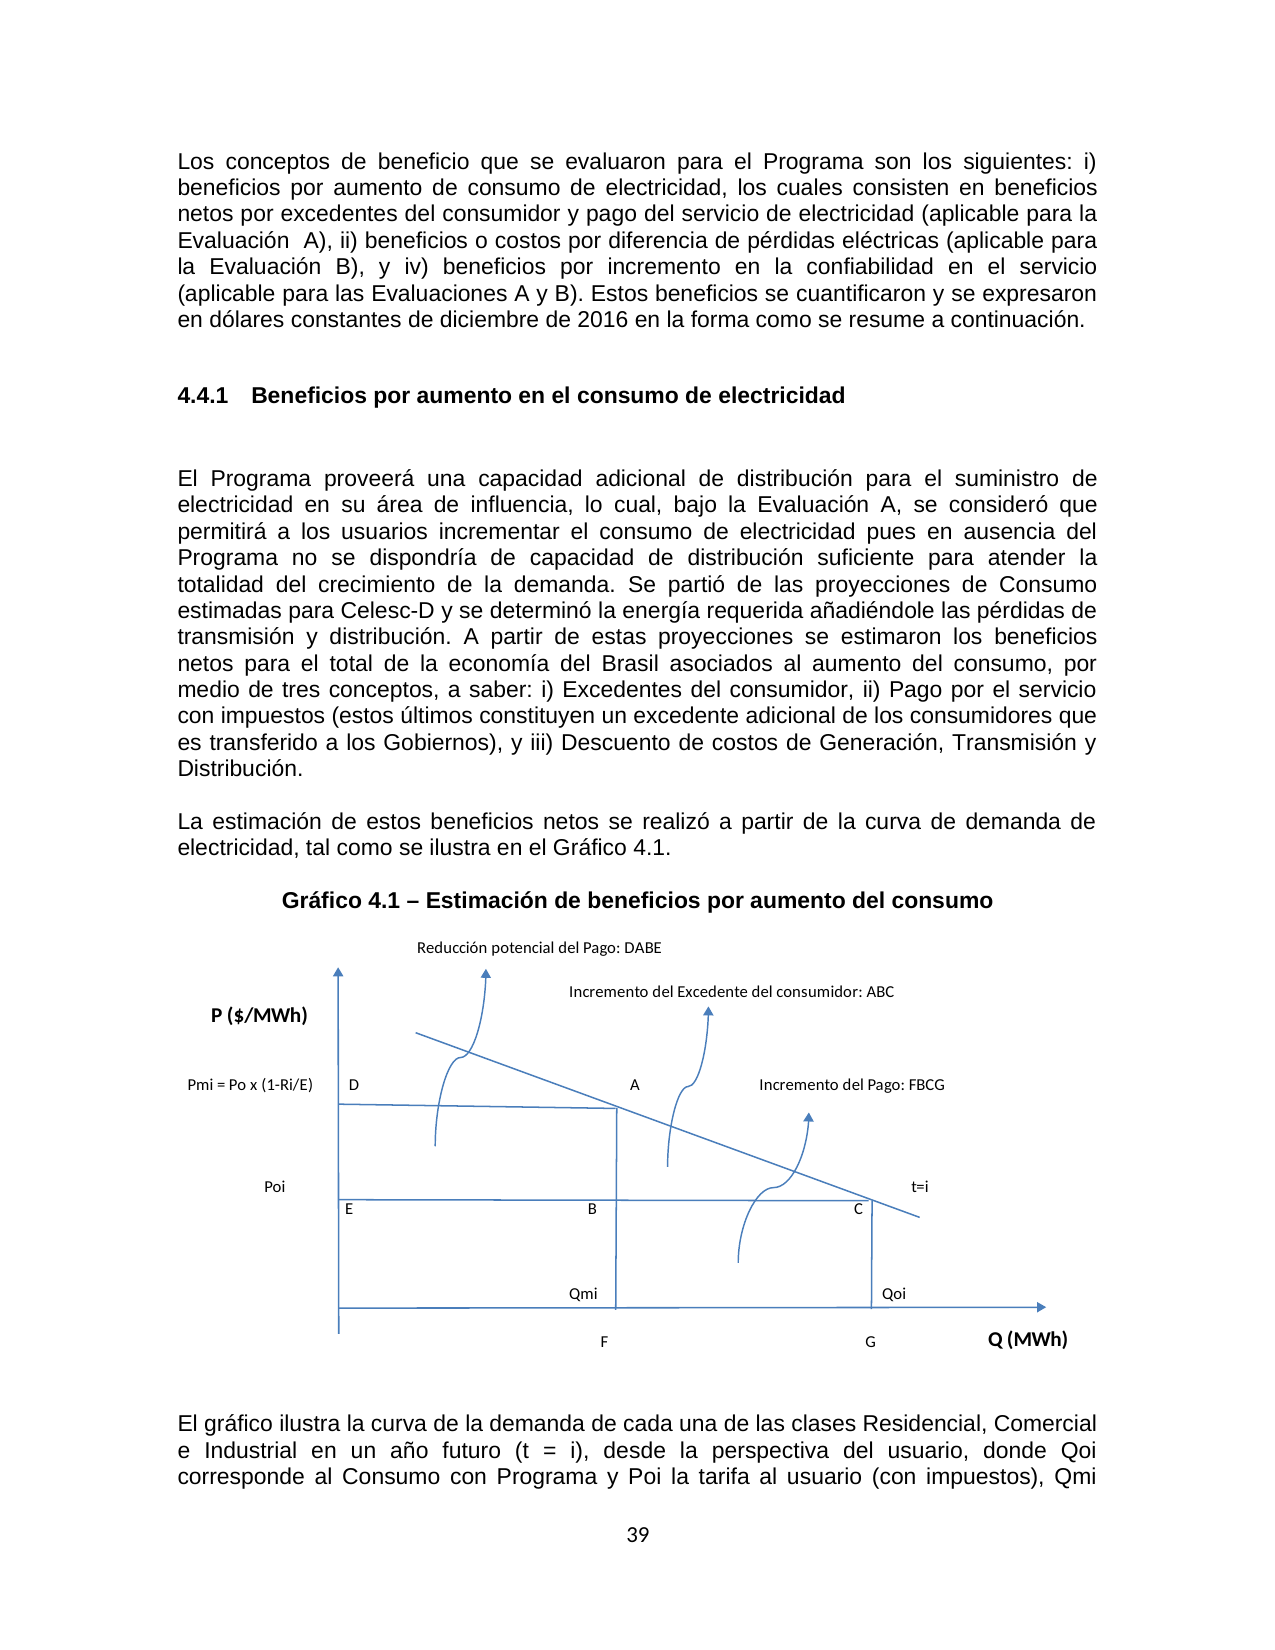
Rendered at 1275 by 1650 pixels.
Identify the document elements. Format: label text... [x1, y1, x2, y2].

text Gráfico 4.1 – Estimación de beneficios por aumento del consumo [177, 887, 1098, 913]
text El Programa proveerá una capacidad adicional de distribución para el suministro de electricidad en su área de influencia, lo cual, bajo la Evaluación A, se consideró que permitirá a los usuarios incrementar el consumo de electricidad pues en ausencia del Programa no se dispondría de capacidad de distribución suficiente para atender la totalidad del crecimiento de la demanda. Se partió de las proyecciones de Consumo estimadas para Celesc-D y se determinó la energía requerida añadiéndole las pérdidas de transmisión y distribución. A partir de estas proyecciones se estimaron los beneficios netos para el total de la economía del Brasil asociados al aumento del consumo, por medio de tres conceptos, a saber: i) Excedentes del consumidor, ii) Pago por el servicio con impuestos (estos últimos constituyen un excedente adicional de los consumidores que es transferido a los Gobiernos), y iii) Descuento de costos de Generación, Transmisión y Distribución. [177, 465, 1098, 781]
text Los conceptos de beneficio que se evaluaron para el Programa son los siguientes: i) beneficios por aumento de consumo de electricidad, los cuales consisten en beneficios netos por excedentes del consumidor y pago del servicio de electricidad (aplicable para la Evaluación A), ii) beneficios o costos por diferencia de pérdidas eléctricas (aplicable para la Evaluación B), y iv) beneficios por incremento en la confiabilidad en el servicio (aplicable para las Evaluaciones A y B). Estos beneficios se cuantificaron y se expresaron en dólares constantes de diciembre de 2016 en la forma como se resume a continuación. [177, 148, 1098, 332]
text La estimación de estos beneficios netos se realizó a partir de la curva de demanda de electricidad, tal como se ilustra en el Gráfico 4.1. [177, 808, 1098, 860]
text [177, 1410, 1098, 1489]
subtitle 4.4.1 Beneficios por aumento en el consumo de electricidad [177, 382, 1098, 408]
